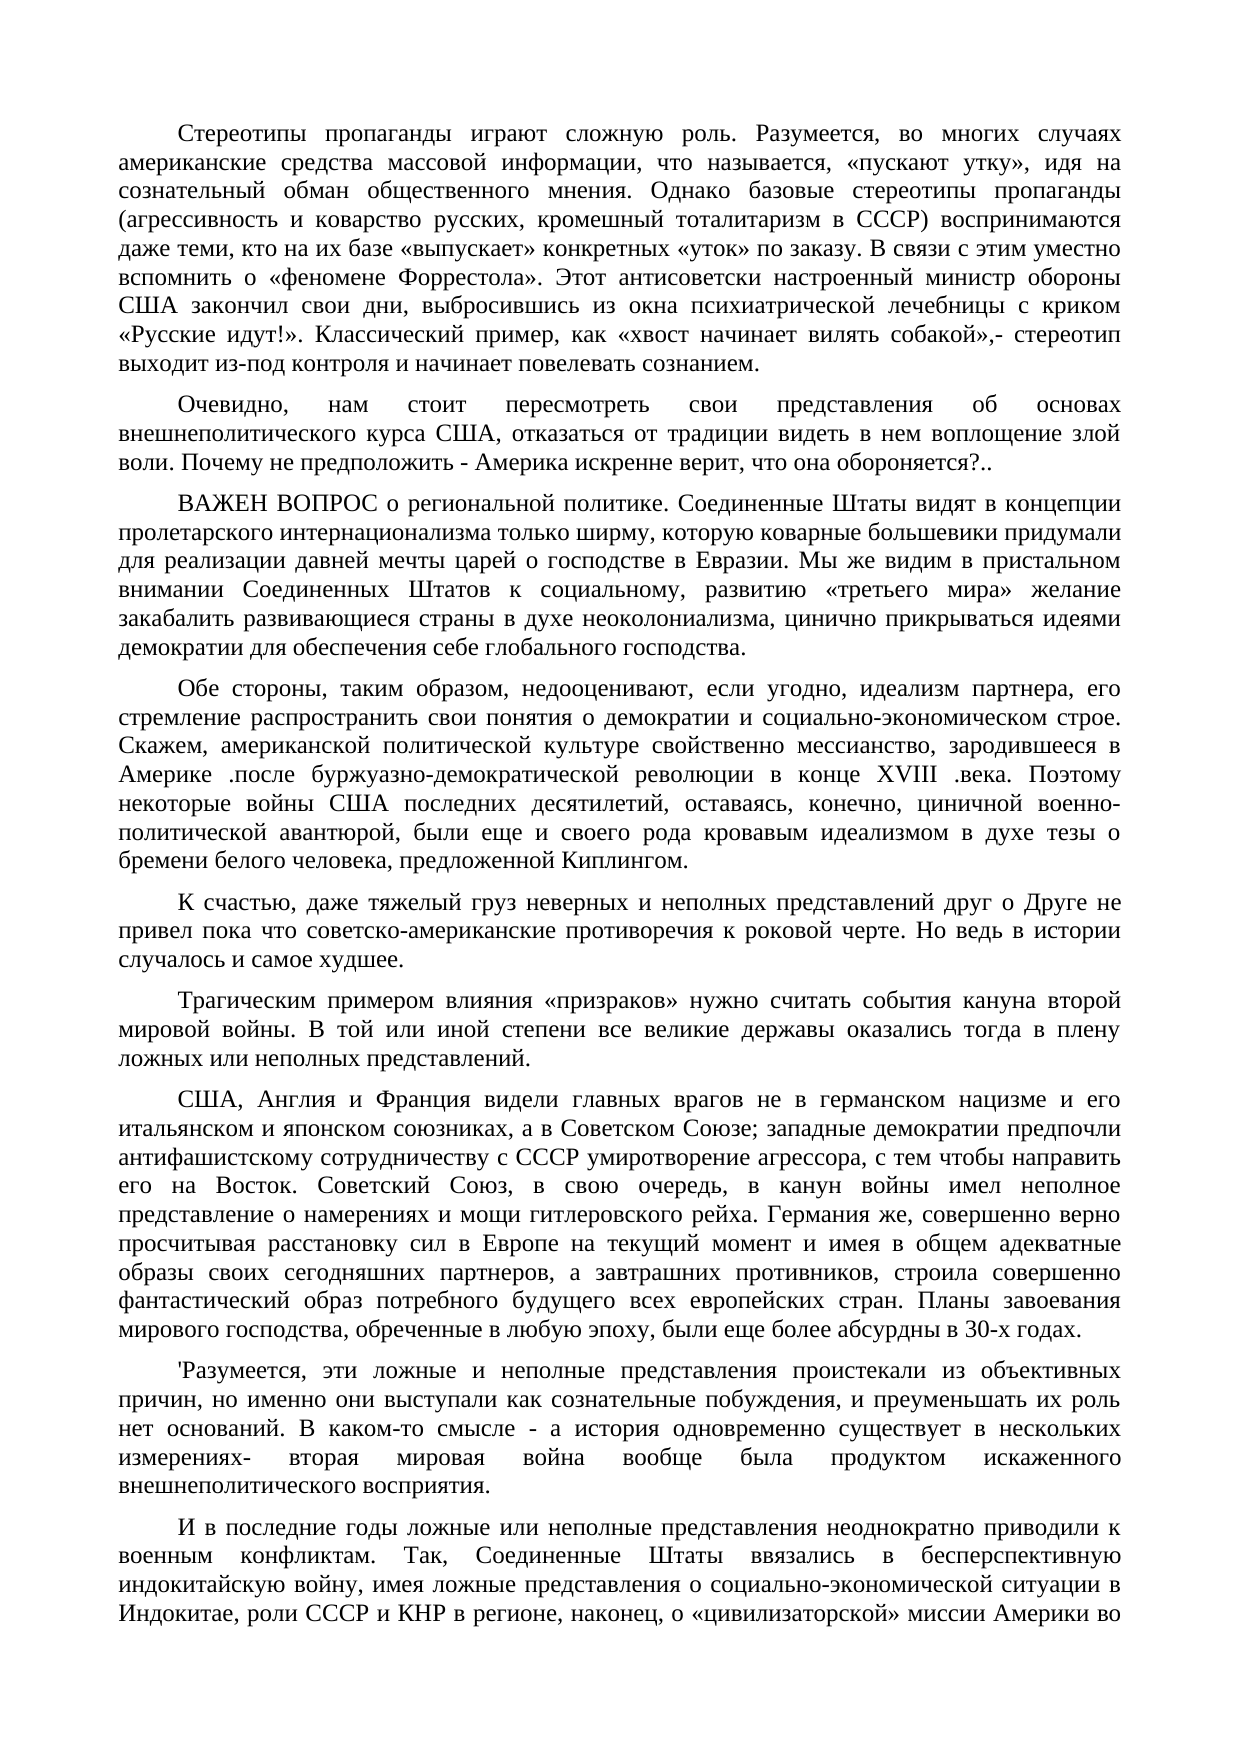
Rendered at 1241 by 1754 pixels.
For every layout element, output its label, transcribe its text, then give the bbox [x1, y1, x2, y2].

text Очевидно, нам стоит пересмотреть свои представления об основах внешнеполитического курса США, отказаться от традиции видеть в нем воплощение злой воли. Почему не предположить - Америка искренне верит, что она обороняется?.. [118, 389, 1122, 476]
text Стереотипы пропаганды играют сложную роль. Разумеется, во многих случаях американские средства массовой информации, что называется, «пускают утку», идя на сознательный обман общественного мнения. Однако базовые стереотипы пропаганды (агрессивность и коварство русских, кромешный тоталитаризм в СССР) воспринимаются даже теми, кто на их базе «выпускает» конкретных «уток» по заказу. В связи с этим уместно вспомнить о «феномене Форрестола». Этот антисоветски настроенный министр обороны США закончил свои дни, выбросившись из окна психиатрической лечебницы с криком «Русские идут!». Классический пример, как «хвост начинает вилять собакой»,- стереотип выходит из-под контроля и начинает повелевать сознанием. [118, 118, 1122, 377]
text Обе стороны, таким образом, недооценивают, если угодно, идеализм партнера, его стремление распространить свои понятия о демократии и социально-экономическом строе. Скажем, американской политической культуре свойственно мессианство, зародившееся в Америке .после буржуазно-демократической революции в конце XVIII .века. Поэтому некоторые войны США последних десятилетий, оставаясь, конечно, циничной военно-политической авантюрой, были еще и своего рода кровавым идеализмом в духе тезы о бремени белого человека, предложенной Киплингом. [118, 673, 1122, 874]
text К счастью, даже тяжелый груз неверных и неполных представлений друг о Друге не привел пока что советско-американские противоречия к роковой черте. Но ведь в истории случалось и самое худшее. [118, 887, 1122, 973]
text Трагическим примером влияния «призраков» нужно считать события кануна второй мировой войны. В той или иной степени все великие державы оказались тогда в плену ложных или неполных представлений. [118, 986, 1122, 1072]
text 'Разумеется, эти ложные и неполные представления проистекали из объективных причин, но именно они выступали как сознательные побуждения, и преуменьшать их роль нет оснований. В каком-то смысле - а история одновременно существует в нескольких измерениях- вторая мировая война вообще была продуктом искаженного внешнеполитического восприятия. [118, 1356, 1122, 1499]
text ВАЖЕН ВОПРОС о региональной политике. Соединенные Штаты видят в концепции пролетарского интернационализма только ширму, которую коварные большевики придумали для реализации давней мечты царей о господстве в Евразии. Мы же видим в пристальном внимании Соединенных Штатов к социальному, развитию «третьего мира» желание закабалить развивающиеся страны в духе неоколониализма, цинично прикрываться идеями демократии для обеспечения себе глобального господства. [118, 488, 1122, 661]
text США, Англия и Франция видели главных врагов не в германском нацизме и его итальянском и японском союзниках, а в Советском Союзе; западные демократии предпочли антифашистскому сотрудничеству с СССР умиротворение агрессора, с тем чтобы направить его на Восток. Советский Союз, в свою очередь, в канун войны имел неполное представление о намерениях и мощи гитлеровского рейха. Германия же, совершенно верно просчитывая расстановку сил в Европе на текущий момент и имея в общем адекватные образы своих сегодняшних партнеров, а завтрашних противников, строила совершенно фантастический образ потребного будущего всех европейских стран. Планы завоевания мирового господства, обреченные в любую эпоху, были еще более абсурдны в 30-х годах. [118, 1084, 1122, 1343]
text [118, 1512, 1122, 1627]
